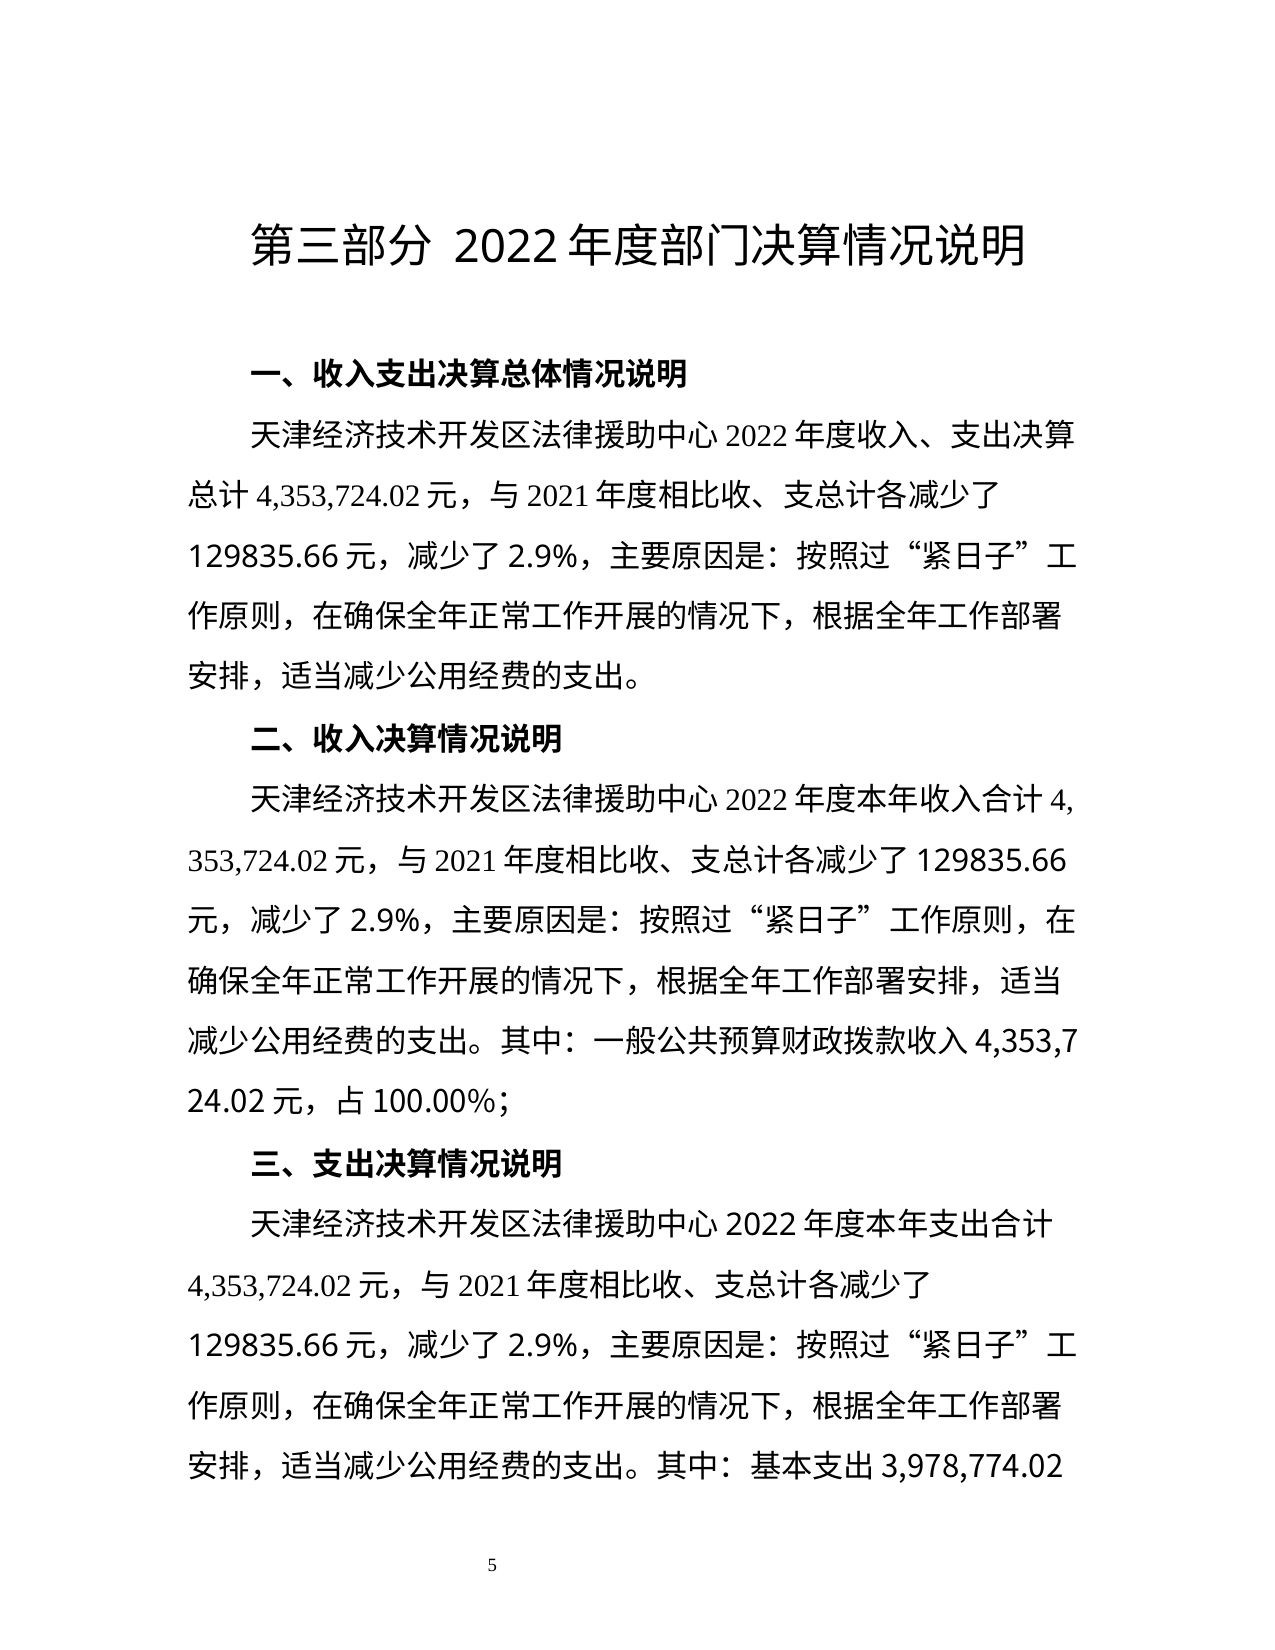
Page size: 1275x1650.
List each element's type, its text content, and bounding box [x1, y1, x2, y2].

subtitle 一、收入支出决算总体情况说明 [187, 335, 1087, 398]
subtitle 三、支出决算情况说明 [187, 1125, 1087, 1187]
text 天津经济技术开发区法律援助中心2022年度收入、支出决算总计4,353,724.02元，与2021年度相比收、支总计各减少了129835.66元，减少了2.9%，主要原因是：按照过“紧日子”工作原则，在确保全年正常工作开展的情况下，根据全年工作部署安排，适当减少公用经费的支出。 [187, 398, 1087, 700]
subtitle 第三部分 2022年度部门决算情况说明 [187, 212, 1087, 275]
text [187, 1187, 1087, 1489]
text 天津经济技术开发区法律援助中心2022年度本年收入合计4,353,724.02元，与2021年度相比收、支总计各减少了129835.66元，减少了2.9%，主要原因是：按照过“紧日子”工作原则，在确保全年正常工作开展的情况下，根据全年工作部署安排，适当减少公用经费的支出。其中：一般公共预算财政拨款收入4,353,724.02元，占100.00%； [187, 762, 1087, 1125]
subtitle 二、收入决算情况说明 [187, 700, 1087, 762]
